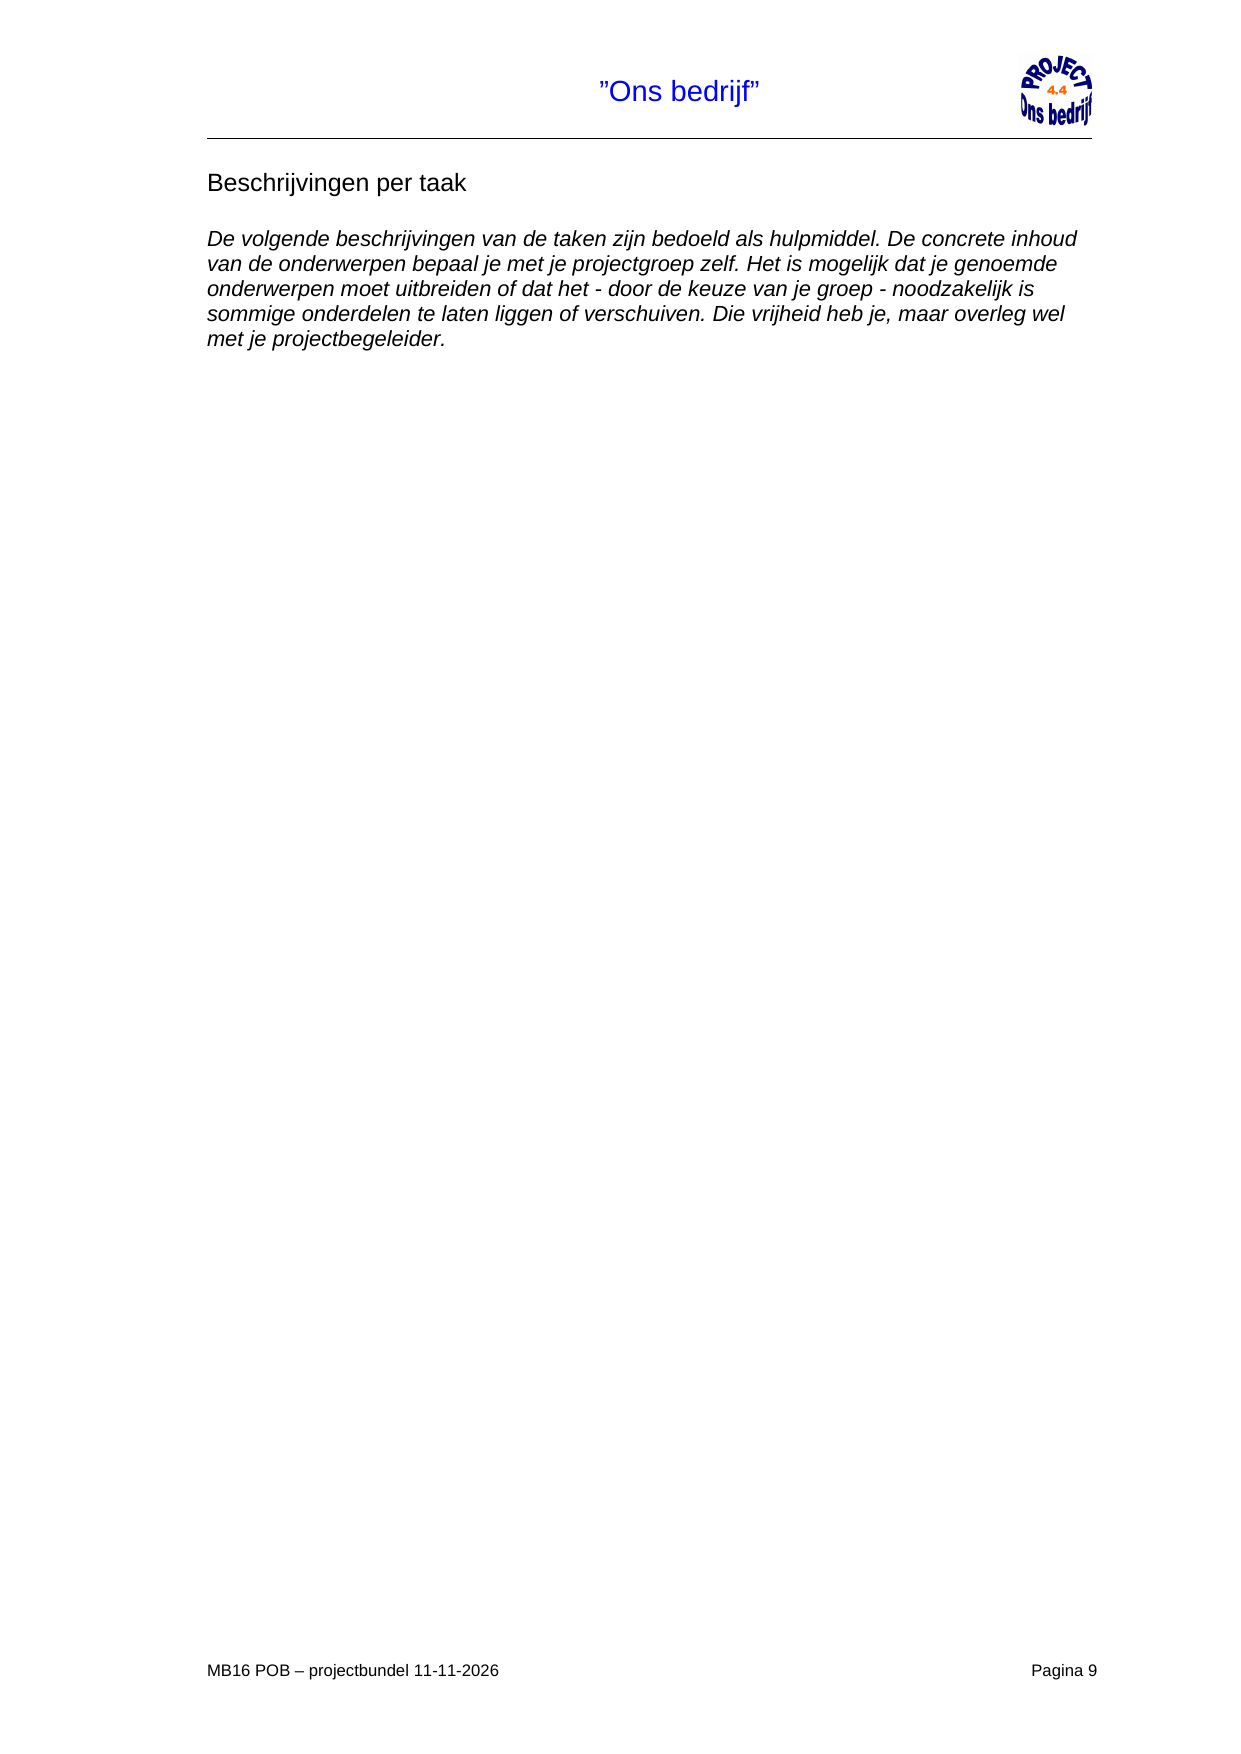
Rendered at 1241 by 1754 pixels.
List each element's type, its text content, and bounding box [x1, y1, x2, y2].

text De volgende beschrijvingen van de taken zijn bedoeld als hulpmiddel. De concrete inhoud van de onderwerpen bepaal je met je projectgroep zelf. Het is mogelijk dat je genoemde onderwerpen moet uitbreiden of dat het - door de keuze van je groep - noodzakelijk is sommige onderdelen te laten liggen of verschuiven. Die vrijheid heb je, maar overleg wel met je projectbegeleider. [207, 226, 1092, 352]
picture [1017, 53, 1093, 128]
text Beschrijvingen per taak [207, 168, 1092, 197]
